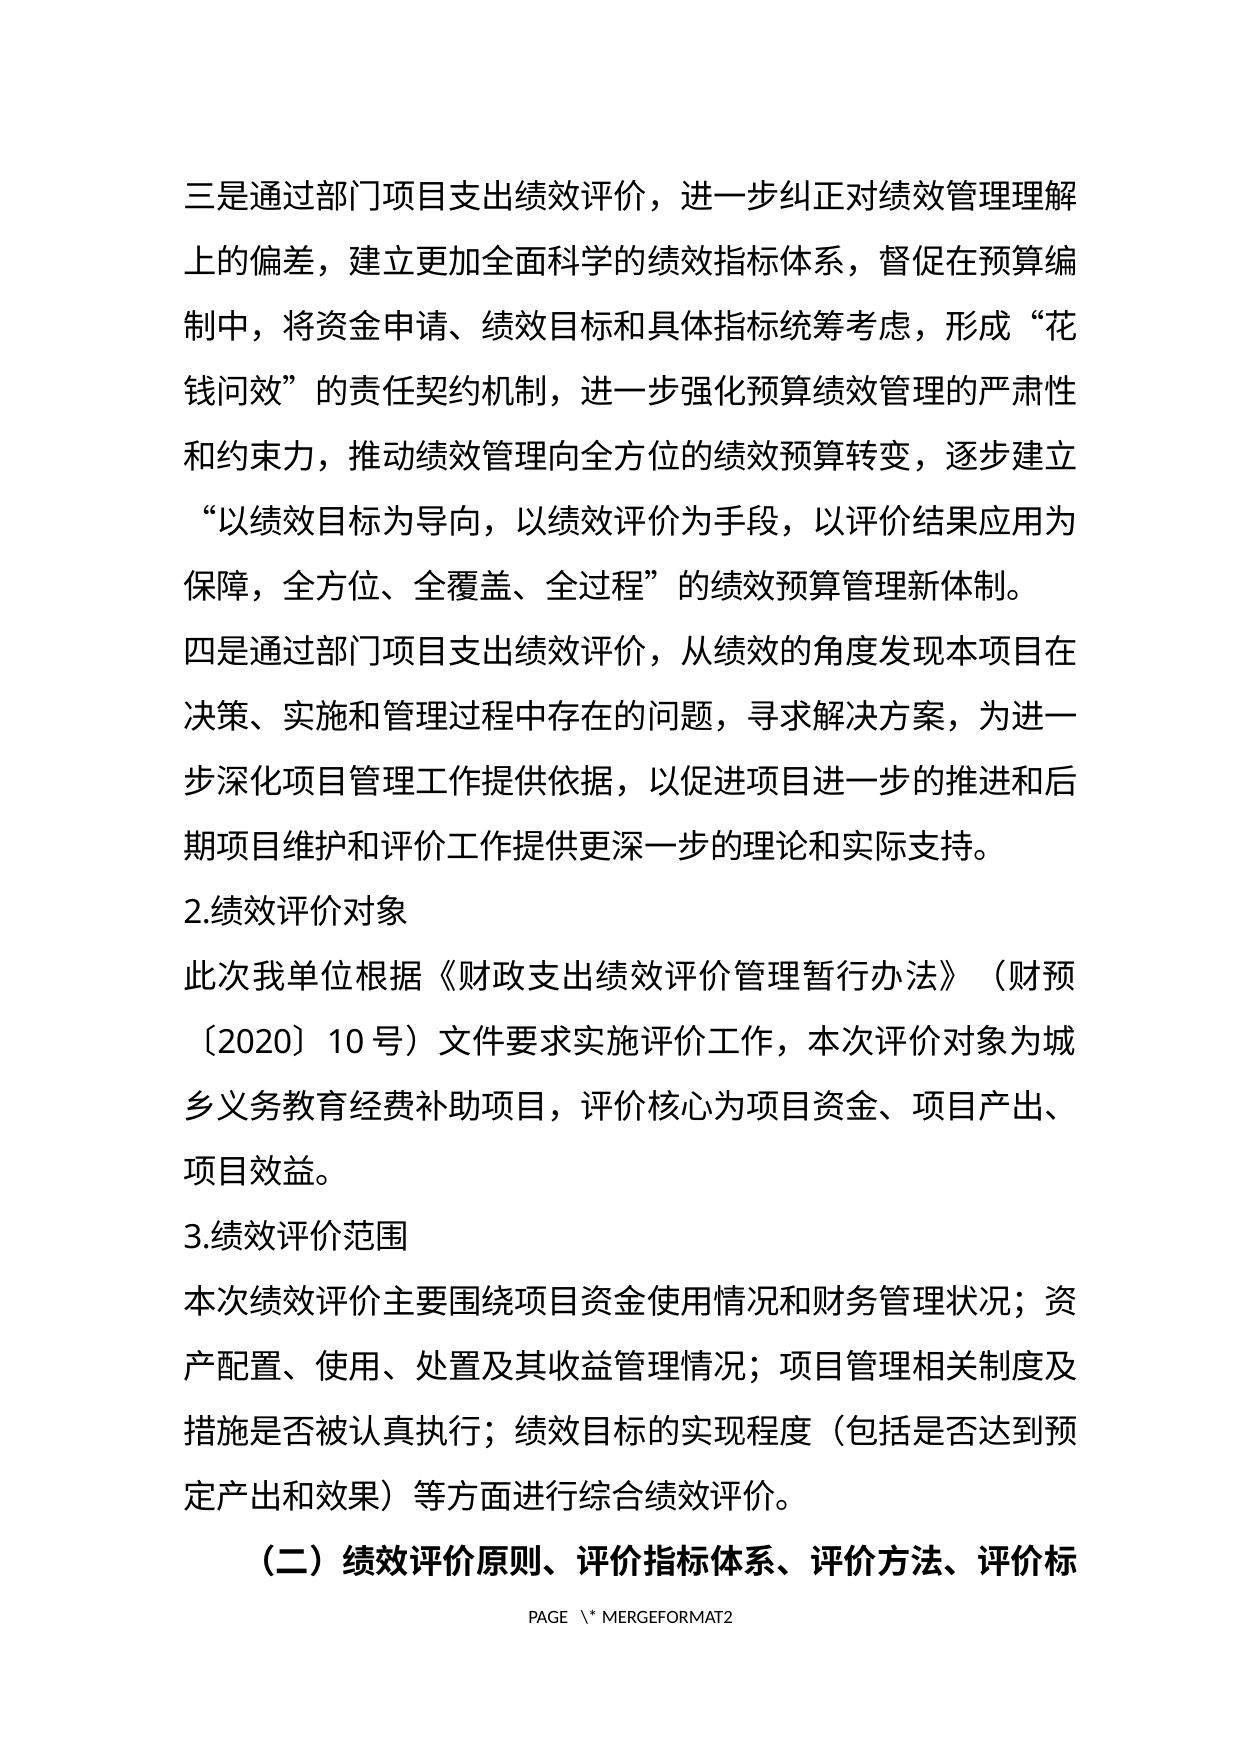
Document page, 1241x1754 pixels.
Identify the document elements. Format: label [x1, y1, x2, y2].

text [183, 162, 1078, 1527]
text [183, 1527, 1078, 1592]
